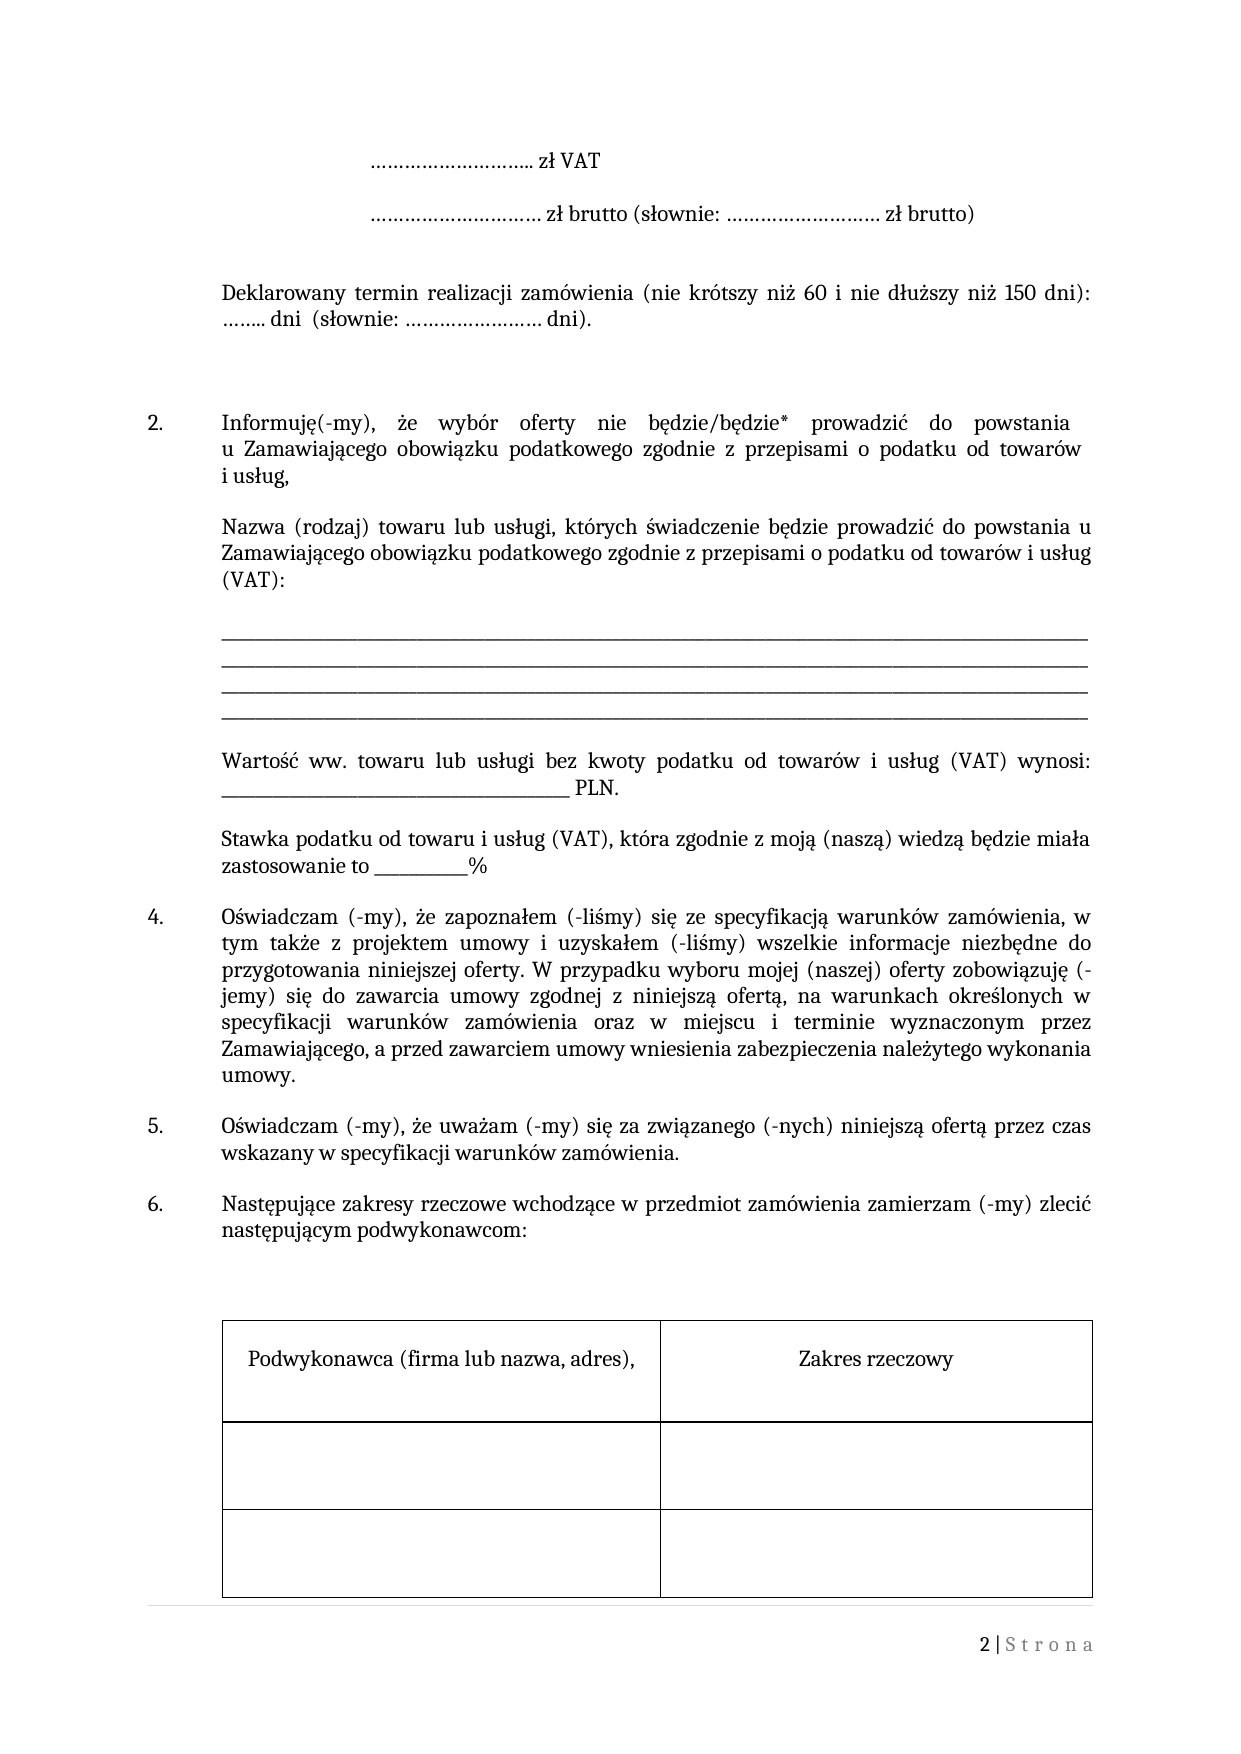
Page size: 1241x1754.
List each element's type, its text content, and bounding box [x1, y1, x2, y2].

text Stawka podatku od towaru i usług (VAT), która zgodnie z moją (naszą) wiedzą będzie miała zastosowanie to ___________% [221, 826, 1093, 879]
table_cell [661, 1423, 1092, 1509]
text 4. Oświadczam (-my), że zapoznałem (-liśmy) się ze specyfikacją warunków zamówienia, w tym także z projektem umowy i uzyskałem (-liśmy) wszelkie informacje niezbędne do przygotowania niniejszej oferty. W przypadku wyboru mojej (naszej) oferty zobowiązuję (-jemy) się do zawarcia umowy zgodnej z niniejszą ofertą, na warunkach określonych w specyfikacji warunków zamówienia oraz w miejscu i terminie wyznaczonym przez Zamawiającego, a przed zawarciem umowy wniesienia zabezpieczenia należytego wykonania umowy. [148, 904, 1093, 1088]
text 5. Oświadczam (-my), że uważam (-my) się za związanego (-nych) niniejszą ofertą przez czas wskazany w specyfikacji warunków zamówienia. [148, 1113, 1093, 1166]
list ……………………….. zł VAT [369, 148, 1093, 174]
table_cell [223, 1423, 660, 1509]
text ________________________________________________________________________________________________________________________________________________________________________________________________________________________________________________________________________________________________________________________________________________________________________________________________________________________ [221, 618, 1093, 723]
list ………………………… zł brutto (słownie: ……………………… zł brutto) [369, 200, 1093, 227]
table_header Podwykonawca (firma lub nazwa, adres), [223, 1321, 660, 1421]
text Wartość ww. towaru lub usługi bez kwoty podatku od towarów i usług (VAT) wynosi: _________________________________________ PLN. [221, 748, 1093, 801]
text 6. Następujące zakresy rzeczowe wchodzące w przedmiot zamówienia zamierzam (-my) zlecić następującym podwykonawcom: [148, 1191, 1093, 1244]
table_cell [223, 1510, 660, 1597]
table_header Zakres rzeczowy [661, 1321, 1092, 1421]
table_cell [661, 1510, 1092, 1597]
text Nazwa (rodzaj) towaru lub usługi, których świadczenie będzie prowadzić do powstania u Zamawiającego obowiązku podatkowego zgodnie z przepisami o podatku od towarów i usług (VAT): [221, 514, 1093, 593]
text 2. Informuję(-my), że wybór oferty nie będzie/będzie* prowadzić do powstania u Zamawiającego obowiązku podatkowego zgodnie z przepisami o podatku od towarów i usług, [148, 410, 1093, 489]
list Deklarowany termin realizacji zamówienia (nie krótszy niż 60 i nie dłuższy niż 150 dni): …….. dni (słownie: …………………… dni). [221, 279, 1093, 332]
